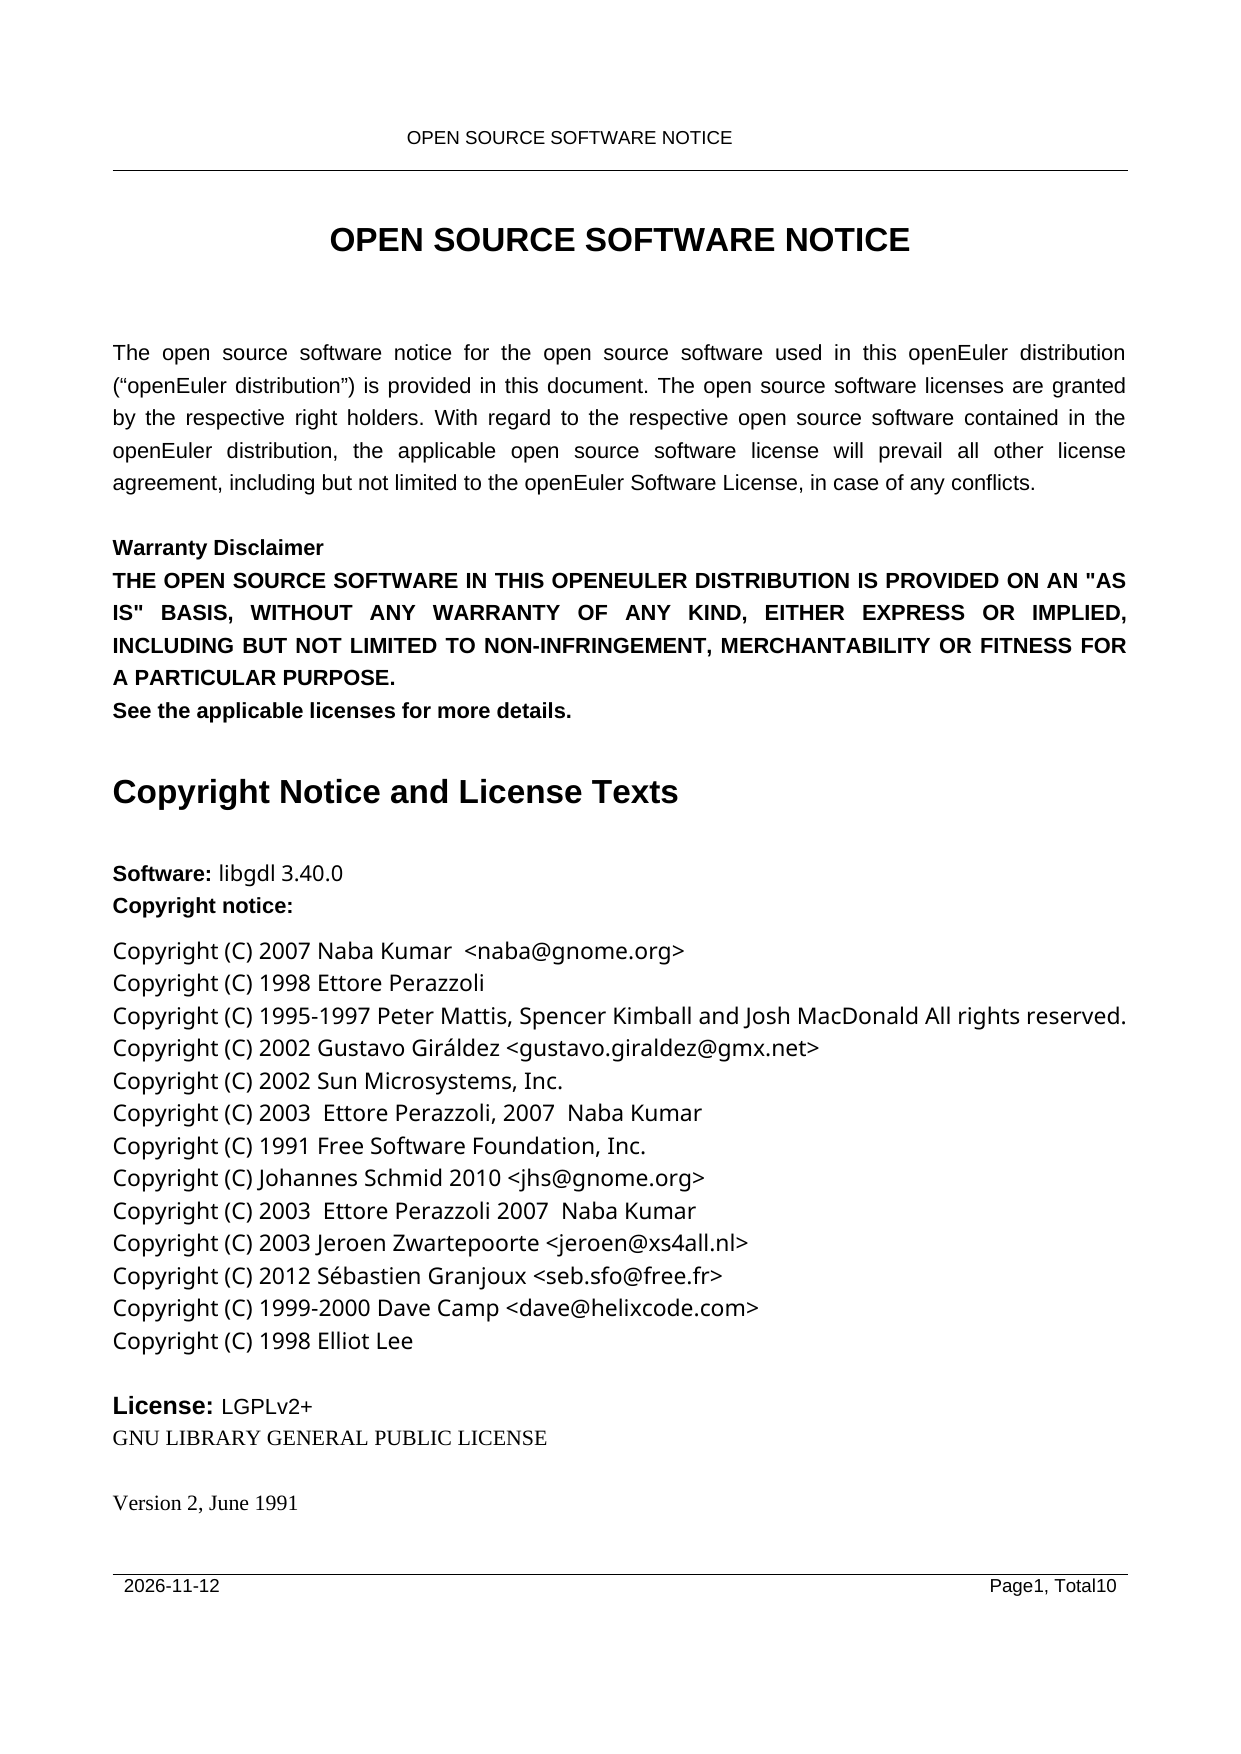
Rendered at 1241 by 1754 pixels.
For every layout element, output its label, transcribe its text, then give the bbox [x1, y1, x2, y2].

title Software: libgdl 3.40.0 [112, 856, 1128, 889]
text Copyright notice: [112, 889, 1128, 921]
text Copyright Notice and License Texts [112, 759, 1128, 824]
text The open source software notice for the open source software used in this openEuler distribution (“openEuler distribution”) is provided in this document. The open source software licenses are granted by the respective right holders. With regard to the respective open source software contained in the openEuler distribution, the applicable open source software license will prevail all other license agreement, including but not limited to the openEuler Software License, in case of any conflicts. [112, 336, 1128, 499]
text THE OPEN SOURCE SOFTWARE IN THIS OPENEULER DISTRIBUTION IS PROVIDED ON AN "AS IS" BASIS, WITHOUT ANY WARRANTY OF ANY KIND, EITHER EXPRESS OR IMPLIED, INCLUDING BUT NOT LIMITED TO NON-INFRINGEMENT, MERCHANTABILITY OR FITNESS FOR A PARTICULAR PURPOSE. See the applicable licenses for more details. [112, 564, 1128, 726]
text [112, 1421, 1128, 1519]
text License: LGPLv2+ [112, 1389, 1128, 1421]
text Warranty Disclaimer [112, 531, 1128, 564]
text OPEN SOURCE SOFTWARE NOTICE [112, 206, 1128, 271]
text Copyright (C) 2007 Naba Kumar <naba@gnome.org> Copyright (C) 1998 Ettore Perazzoli Copyright (C) 1995-1997 Peter Mattis, Spencer Kimball and Josh MacDonald All rights reserved. Copyright (C) 2002 Gustavo Giráldez <gustavo.giraldez@gmx.net> Copyright (C) 2002 Sun Microsystems, Inc. Copyright (C) 2003 Ettore Perazzoli, 2007 Naba Kumar Copyright (C) 1991 Free Software Foundation, Inc. Copyright (C) Johannes Schmid 2010 <jhs@gnome.org> Copyright (C) 2003 Ettore Perazzoli 2007 Naba Kumar Copyright (C) 2003 Jeroen Zwartepoorte <jeroen@xs4all.nl> Copyright (C) 2012 Sébastien Granjoux <seb.sfo@free.fr> Copyright (C) 1999-2000 Dave Camp <dave@helixcode.com> Copyright (C) 1998 Elliot Lee [112, 934, 1128, 1389]
